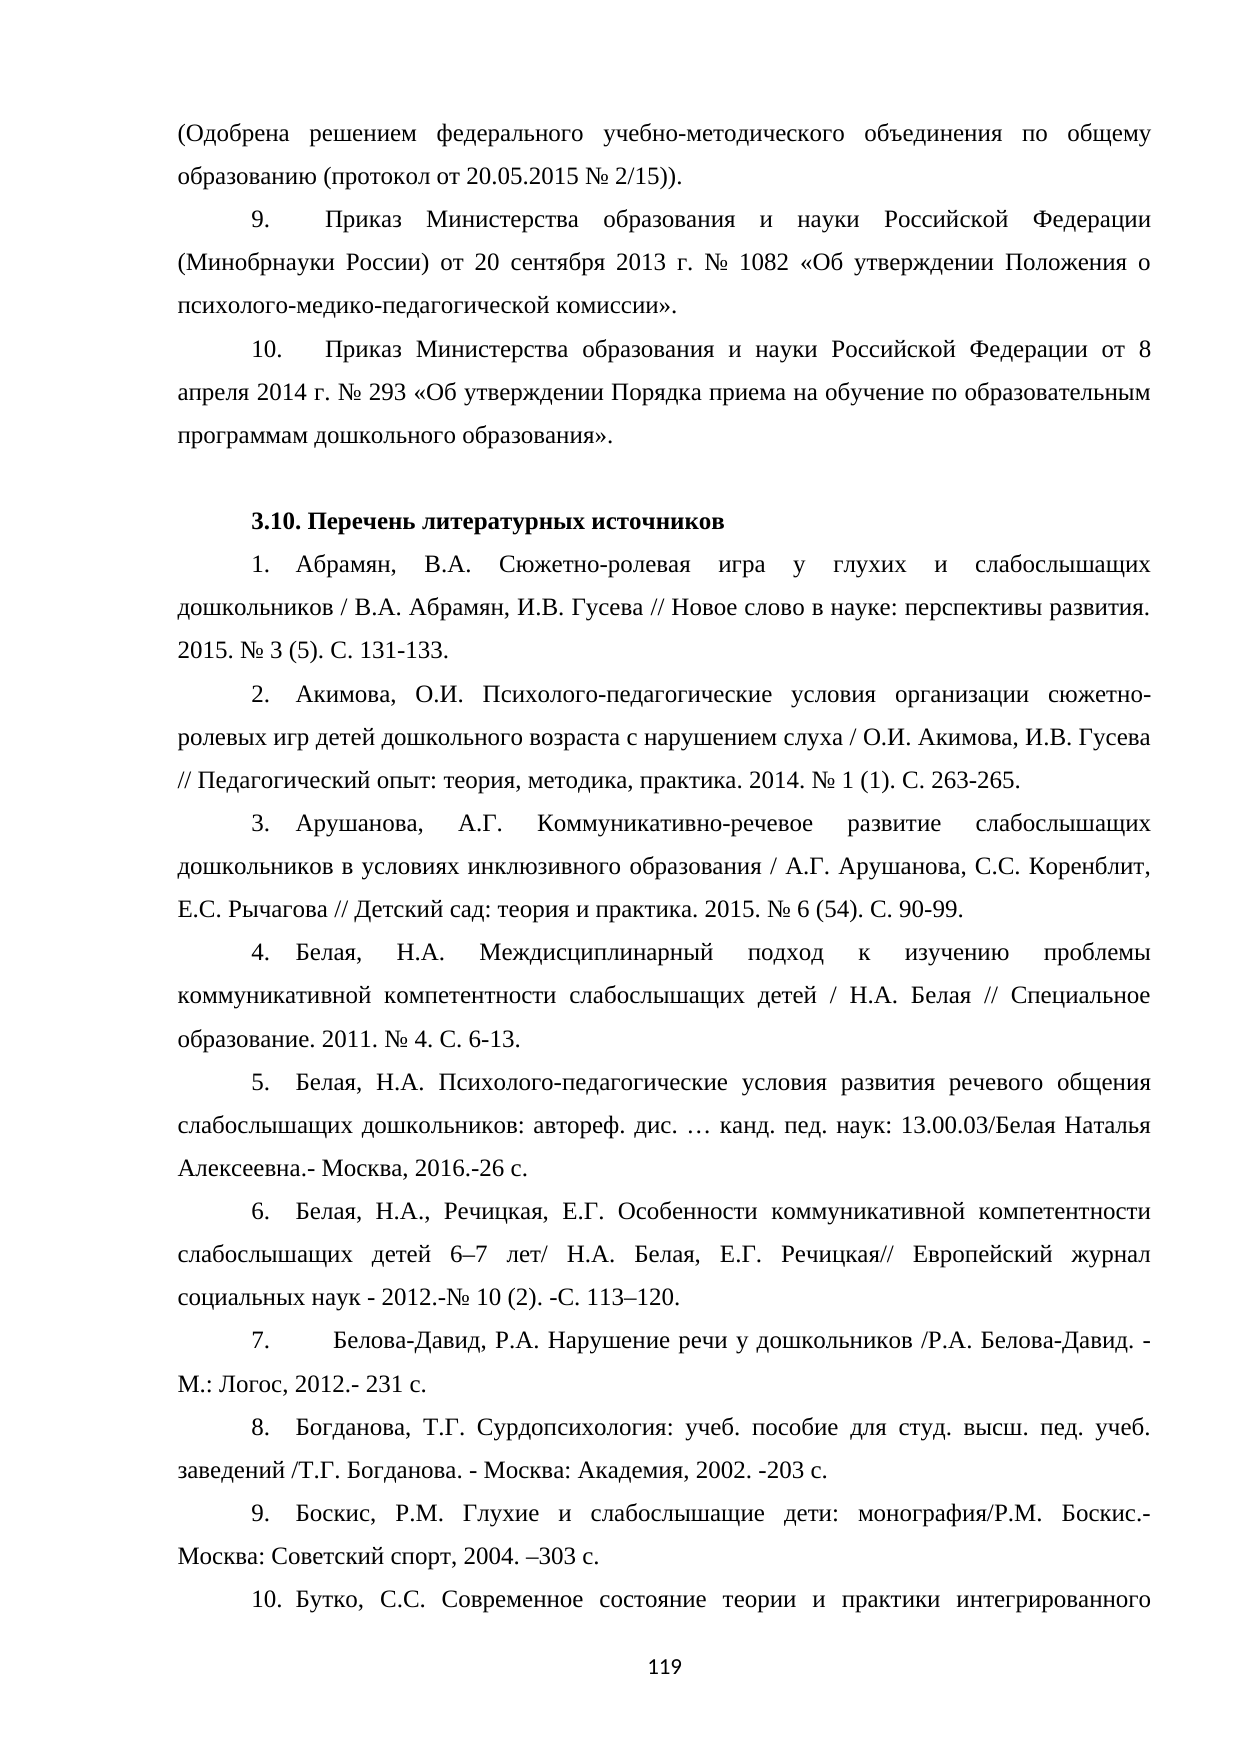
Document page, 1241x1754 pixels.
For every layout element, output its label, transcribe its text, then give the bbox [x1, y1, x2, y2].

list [177, 1584, 1152, 1613]
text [177, 118, 1152, 190]
list Боскис, Р.М. Глухие и слабослышащие дети: монография/Р.М. Боскис.- Москва: Советский спорт, 2004. –303 с. [177, 1498, 1152, 1570]
text 3.10. Перечень литературных источников [177, 506, 1152, 535]
list Белая, Н.А., Речицкая, Е.Г. Особенности коммуникативной компетентности слабослышащих детей 6–7 лет/ Н.А. Белая, Е.Г. Речицкая// Европейский журнал социальных наук - 2012.-№ 10 (2). -С. 113–120. [177, 1196, 1152, 1311]
list Акимова, О.И. Психолого-педагогические условия организации сюжетно-ролевых игр детей дошкольного возраста с нарушением слуха / О.И. Акимова, И.В. Гусева // Педагогический опыт: теория, методика, практика. 2014. № 1 (1). С. 263-265. [177, 679, 1152, 794]
list Арушанова, А.Г. Коммуникативно-речевое развитие слабослышащих дошкольников в условиях инклюзивного образования / А.Г. Арушанова, С.С. Коренблит, Е.С. Рычагова // Детский сад: теория и практика. 2015. № 6 (54). С. 90-99. [177, 808, 1152, 923]
text 10. Приказ Министерства образования и науки Российской Федерации от 8 апреля 2014 г. № 293 «Об утверждении Порядка приема на обучение по образовательным программам дошкольного образования». [177, 334, 1152, 449]
list Белова-Давид, Р.А. Нарушение речи у дошкольников /Р.А. Белова-Давид. - М.: Логос, 2012.- 231 с. [177, 1326, 1152, 1397]
list Белая, Н.А. Междисциплинарный подход к изучению проблемы коммуникативной компетентности слабослышащих детей / Н.А. Белая // Специальное образование. 2011. № 4. С. 6-13. [177, 937, 1152, 1052]
list Богданова, Т.Г. Сурдопсихология: учеб. пособие для студ. высш. пед. учеб. заведений /Т.Г. Богданова. - Москва: Академия, 2002. -203 с. [177, 1412, 1152, 1484]
list Белая, Н.А. Психолого-педагогические условия развития речевого общения слабослышащих дошкольников: автореф. дис. … канд. пед. наук: 13.00.03/Белая Наталья Алексеевна.- Москва, 2016.-26 с. [177, 1067, 1152, 1182]
list Абрамян, В.А. Сюжетно-ролевая игра у глухих и слабослышащих дошкольников / В.А. Абрамян, И.В. Гусева // Новое слово в науке: перспективы развития. 2015. № 3 (5). С. 131-133. [177, 549, 1152, 664]
text 9. Приказ Министерства образования и науки Российской Федерации (Минобрнауки России) от 20 сентября 2013 г. № 1082 «Об утверждении Положения о психолого-медико-педагогической комиссии». [177, 204, 1152, 319]
